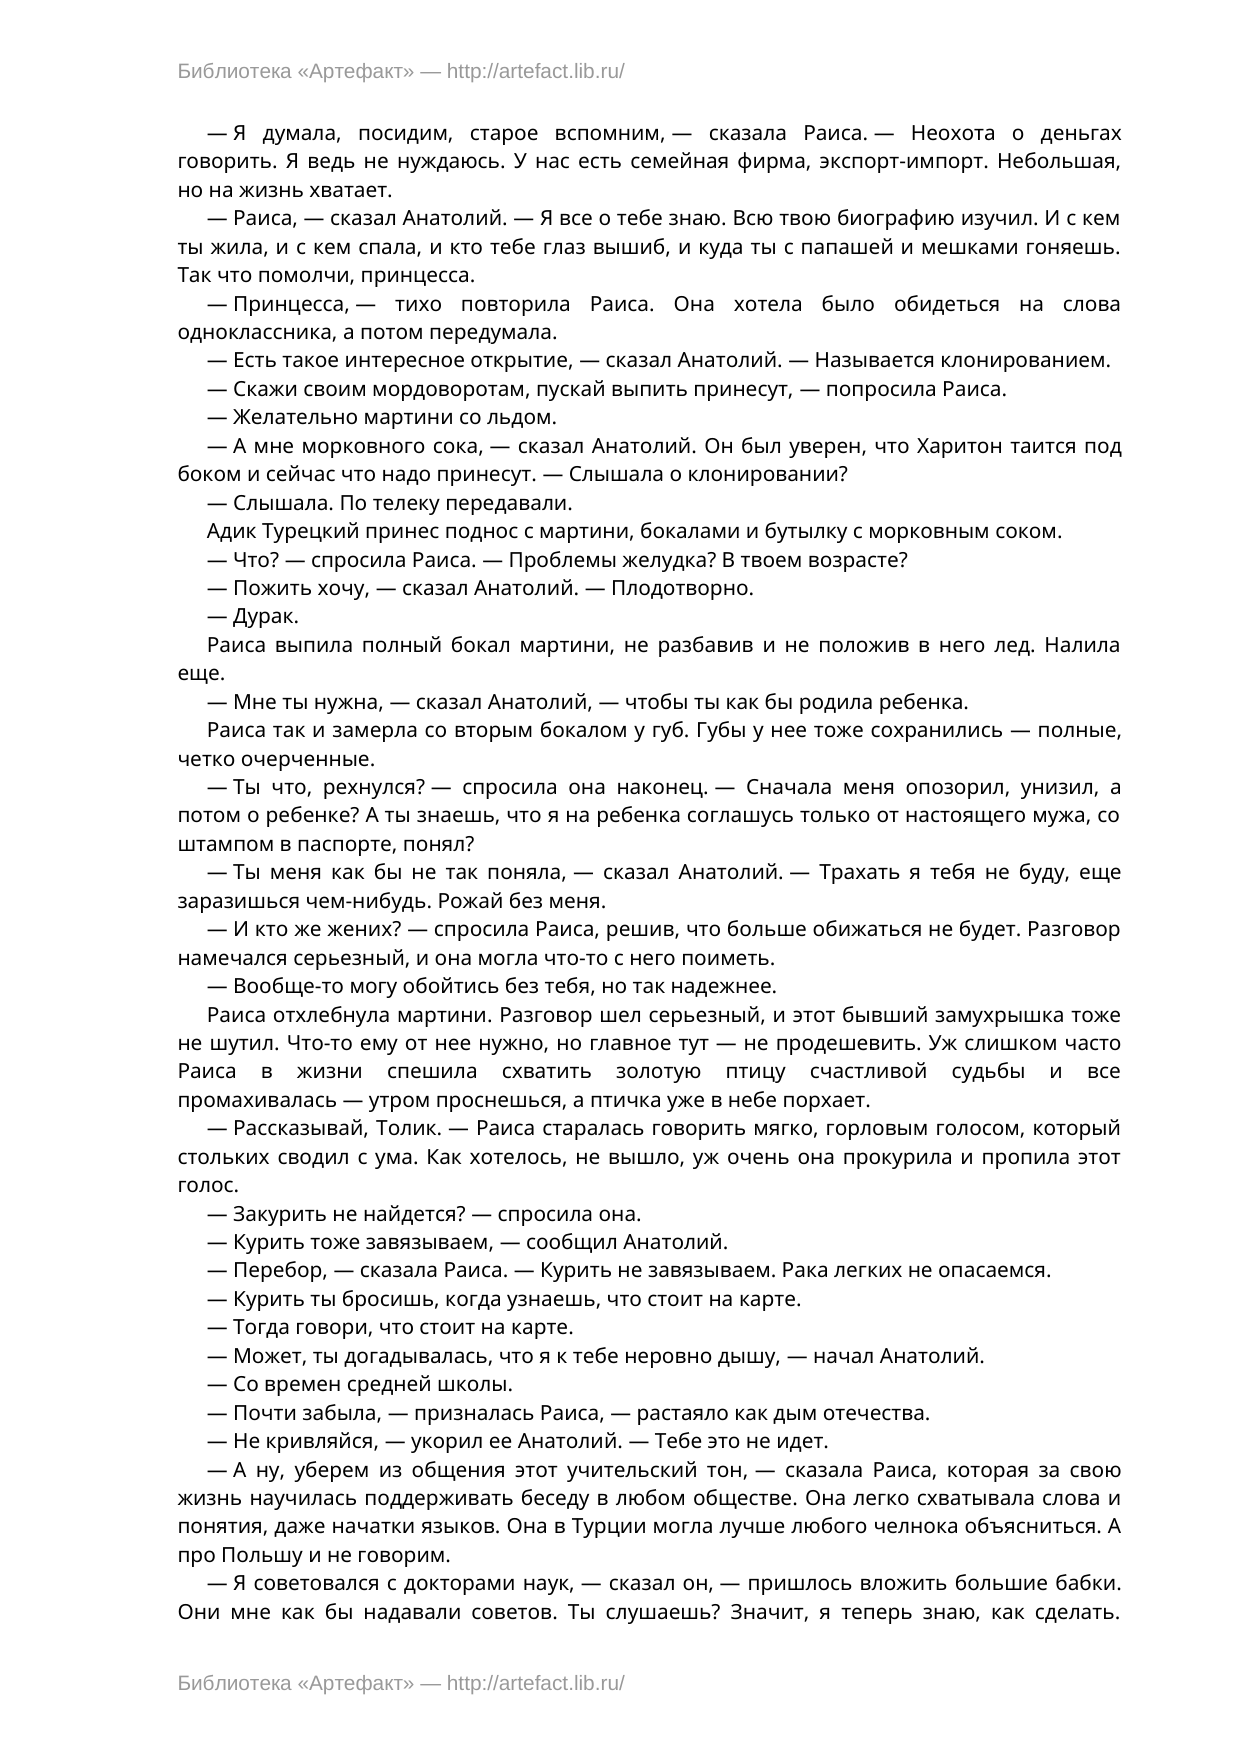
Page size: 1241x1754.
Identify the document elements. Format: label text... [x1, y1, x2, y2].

text — Курить ты бросишь, когда узнаешь, что стоит на карте. [177, 1284, 1122, 1312]
text — Закурить не найдется? — спросила она. [177, 1199, 1122, 1227]
text — Слышала. По телеку передавали. [177, 488, 1122, 516]
text — Пожить хочу, — сказал Анатолий. — Плодотворно. [177, 573, 1122, 602]
text — Со времен средней школы. [177, 1369, 1122, 1398]
text — Почти забыла, — призналась Раиса, — растаяло как дым отечества. [177, 1398, 1122, 1426]
text — Тогда говори, что стоит на карте. [177, 1312, 1122, 1341]
text — Скажи своим мордоворотам, пускай выпить принесут, — попросила Раиса. [177, 374, 1122, 402]
text — И кто же жених? — спросила Раиса, решив, что больше обижаться не будет. Разговор намечался серьезный, и она могла что-то с него поиметь. [177, 914, 1122, 971]
text — Ты меня как бы не так поняла, — сказал Анатолий. — Трахать я тебя не буду, еще заразишься чем-нибудь. Рожай без меня. [177, 857, 1122, 914]
text — Раиса, — сказал Анатолий. — Я все о тебе знаю. Всю твою биографию изучил. И с кем ты жила, и с кем спала, и кто тебе глаз вышиб, и куда ты с папашей и мешками гоняешь. Так что помолчи, принцесса. [177, 203, 1122, 289]
text — Рассказывай, Толик. — Раиса старалась говорить мягко, горловым голосом, который стольких сводил с ума. Как хотелось, не вышло, уж очень она прокурила и пропила этот голос. [177, 1113, 1122, 1199]
text — Не кривляйся, — укорил ее Анатолий. — Тебе это не идет. [177, 1426, 1122, 1455]
text Раиса так и замерла со вторым бокалом у губ. Губы у нее тоже сохранились — полные, четко очерченные. [177, 715, 1122, 772]
text Раиса отхлебнула мартини. Разговор шел серьезный, и этот бывший замухрышка тоже не шутил. Что-то ему от нее нужно, но главное тут — не продешевить. Уж слишком часто Раиса в жизни спешила схватить золотую птицу счастливой судьбы и все промахивалась — утром проснешься, а птичка уже в небе порхает. [177, 1000, 1122, 1113]
text — Перебор, — сказала Раиса. — Курить не завязываем. Рака легких не опасаемся. [177, 1256, 1122, 1284]
text — Есть такое интересное открытие, — сказал Анатолий. — Называется клонированием. [177, 346, 1122, 374]
text — Ты что, рехнулся? — спросила она наконец. — Сначала меня опозорил, унизил, а потом о ребенке? А ты знаешь, что я на ребенка соглашусь только от настоящего мужа, со штампом в паспорте, понял? [177, 772, 1122, 857]
text Адик Турецкий принес поднос с мартини, бокалами и бутылку с морковным соком. [177, 516, 1122, 545]
text Раиса выпила полный бокал мартини, не разбавив и не положив в него лед. Налила еще. [177, 630, 1122, 687]
text — Курить тоже завязываем, — сообщил Анатолий. [177, 1227, 1122, 1256]
text — А мне морковного сока, — сказал Анатолий. Он был уверен, что Харитон таится под боком и сейчас что надо принесут. — Слышала о клонировании? [177, 431, 1122, 488]
text — Может, ты догадывалась, что я к тебе неровно дышу, — начал Анатолий. [177, 1341, 1122, 1369]
text — Принцесса, — тихо повторила Раиса. Она хотела было обидеться на слова одноклассника, а потом передумала. [177, 289, 1122, 346]
text — Мне ты нужна, — сказал Анатолий, — чтобы ты как бы родила ребенка. [177, 687, 1122, 715]
text — Желательно мартини со льдом. [177, 402, 1122, 431]
text — Я думала, посидим, старое вспомним, — сказала Раиса. — Неохота о деньгах говорить. Я ведь не нуждаюсь. У нас есть семейная фирма, экспорт-импорт. Небольшая, но на жизнь хватает. [177, 118, 1122, 203]
text — А ну, уберем из общения этот учительский тон, — сказала Раиса, которая за свою жизнь научилась поддерживать беседу в любом обществе. Она легко схватывала слова и понятия, даже начатки языков. Она в Турции могла лучше любого челнока объясниться. А про Польшу и не говорим. [177, 1455, 1122, 1568]
text — Вообще-то могу обойтись без тебя, но так надежнее. [177, 971, 1122, 1000]
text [177, 1568, 1122, 1625]
text — Дурак. [177, 602, 1122, 630]
text — Что? — спросила Раиса. — Проблемы желудка? В твоем возрасте? [177, 545, 1122, 573]
